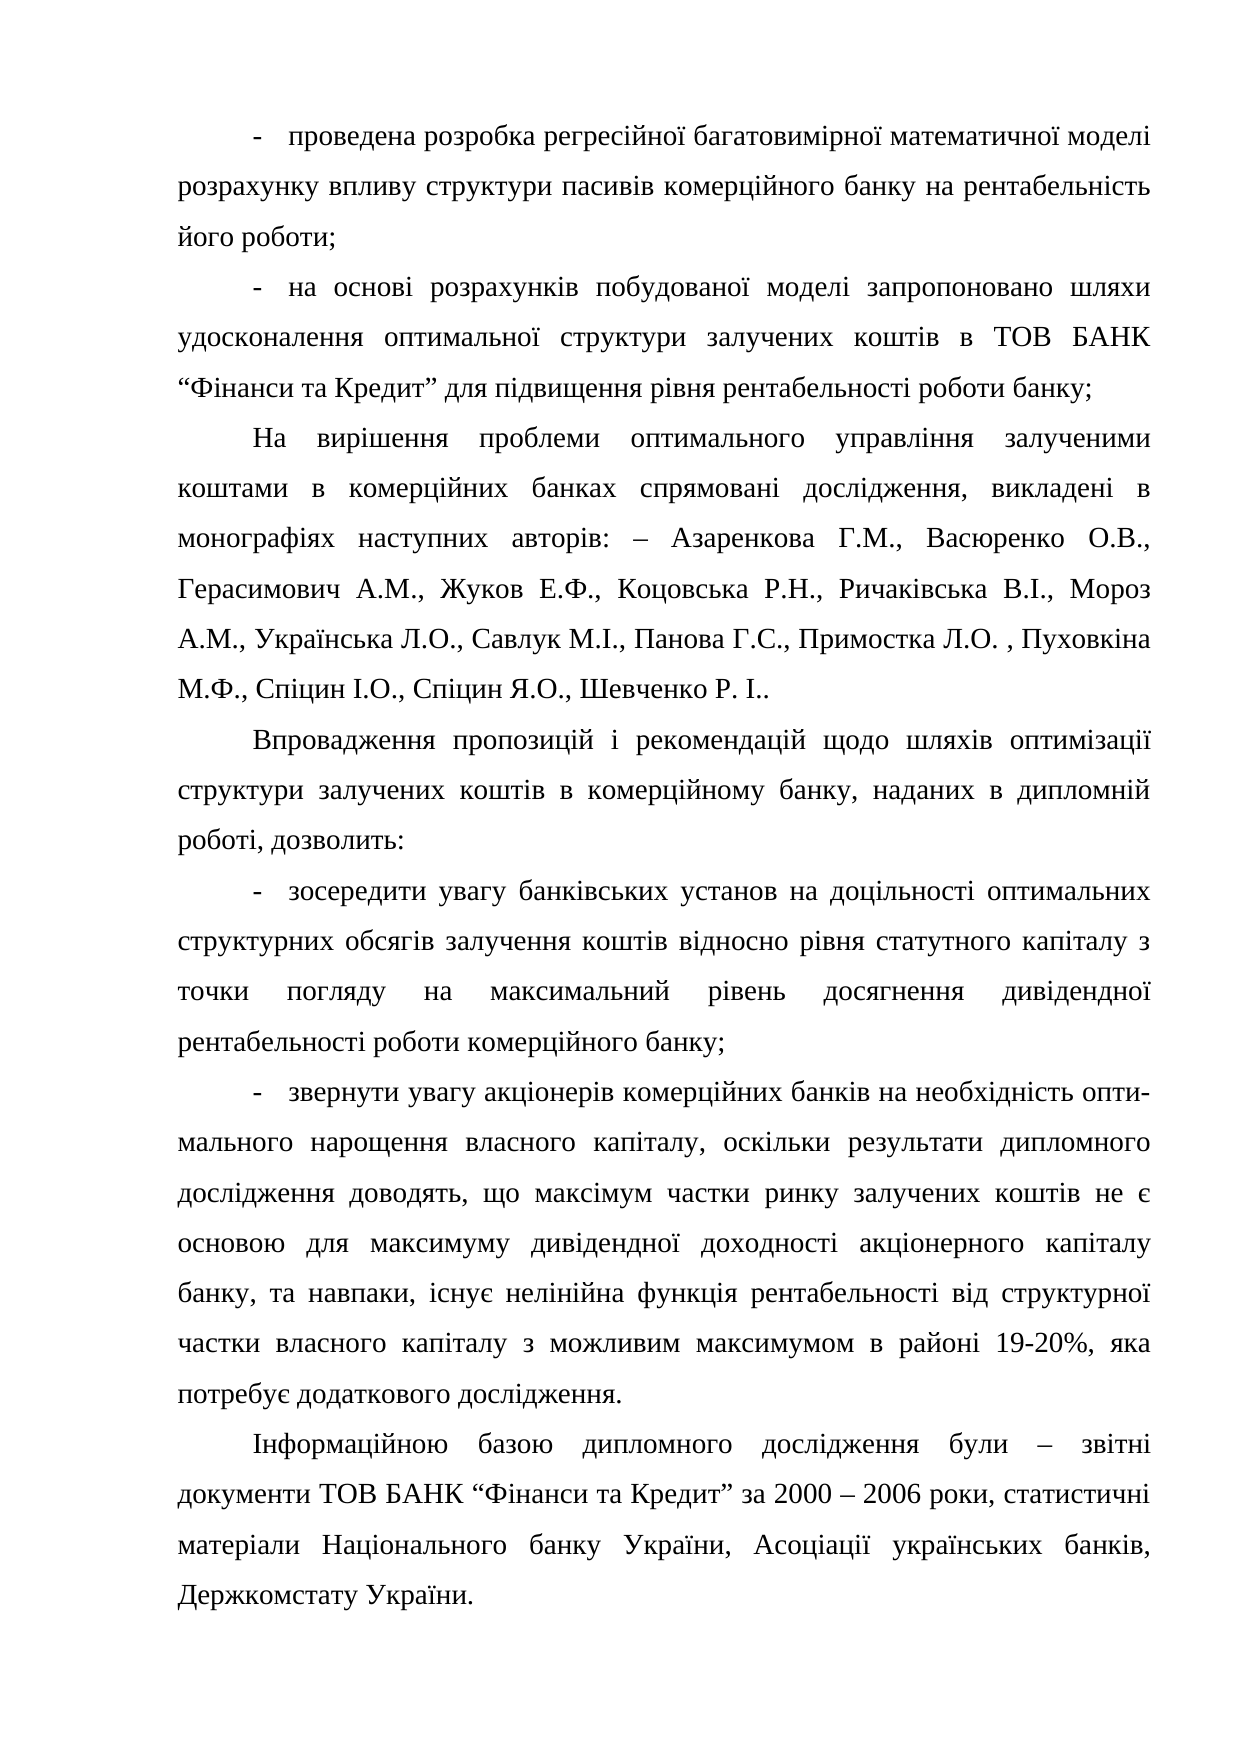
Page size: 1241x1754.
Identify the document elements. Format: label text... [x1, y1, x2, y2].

list зосередити увагу банківських установ на доцільності оптимальних структурних обсягів залучення коштів відносно рівня статутного капіталу з точки погляду на максимальний рівень досягнення дивідендної рентабельності роботи комерційного банку; [177, 873, 1152, 1057]
list звернути увагу акціонерів комерційних банків на необхідність опти-мального нарощення власного капіталу, оскільки результати дипломного дослідження доводять, що максімум частки ринку залучених коштів не є основою для максимуму дивідендної доходності акціонерного капіталу банку, та навпаки, існує нелінійна функція рентабельності від структурної частки власного капіталу з можливим максимумом в районі 19-20%, яка потребує додаткового дослідження. [177, 1074, 1152, 1409]
text Впровадження пропозицій і рекомендацій щодо шляхів оптимізації структури залучених коштів в комерційному банку, наданих в дипломній роботі, дозволить: [177, 722, 1152, 856]
text Інформаційною базою дипломного дослідження були – звітні документи ТОВ БАНК “Фінанси та Кредит” за 2000 – 2006 роки, статистичні матеріали Національного банку України, Асоціації українських банків, Держкомстату України. [177, 1426, 1152, 1611]
list на основі розрахунків побудованої моделі запропоновано шляхи удосконалення оптимальної структури залучених коштів в ТОВ БАНК “Фінанси та Кредит” для підвищення рівня рентабельності роботи банку; [177, 269, 1152, 403]
list проведена розробка регресійної багатовимірної математичної моделі розрахунку впливу структури пасивів комерційного банку на рентабельність його роботи; [177, 118, 1152, 252]
text На вирішення проблеми оптимального управління залученими коштами в комерційних банках спрямовані дослідження, викладені в монографіях наступних авторів: – Азаренкова Г.М., Васюренко О.В., Герасимович А.М., Жуков Е.Ф., Коцовська Р.Н., Ричаківська В.І., Мороз А.М., Українська Л.О., Савлук М.І., Панова Г.С., Примостка Л.О. , Пуховкіна М.Ф., Спіцин І.О., Спіцин Я.О., Шевченко Р. І.. [177, 420, 1152, 705]
